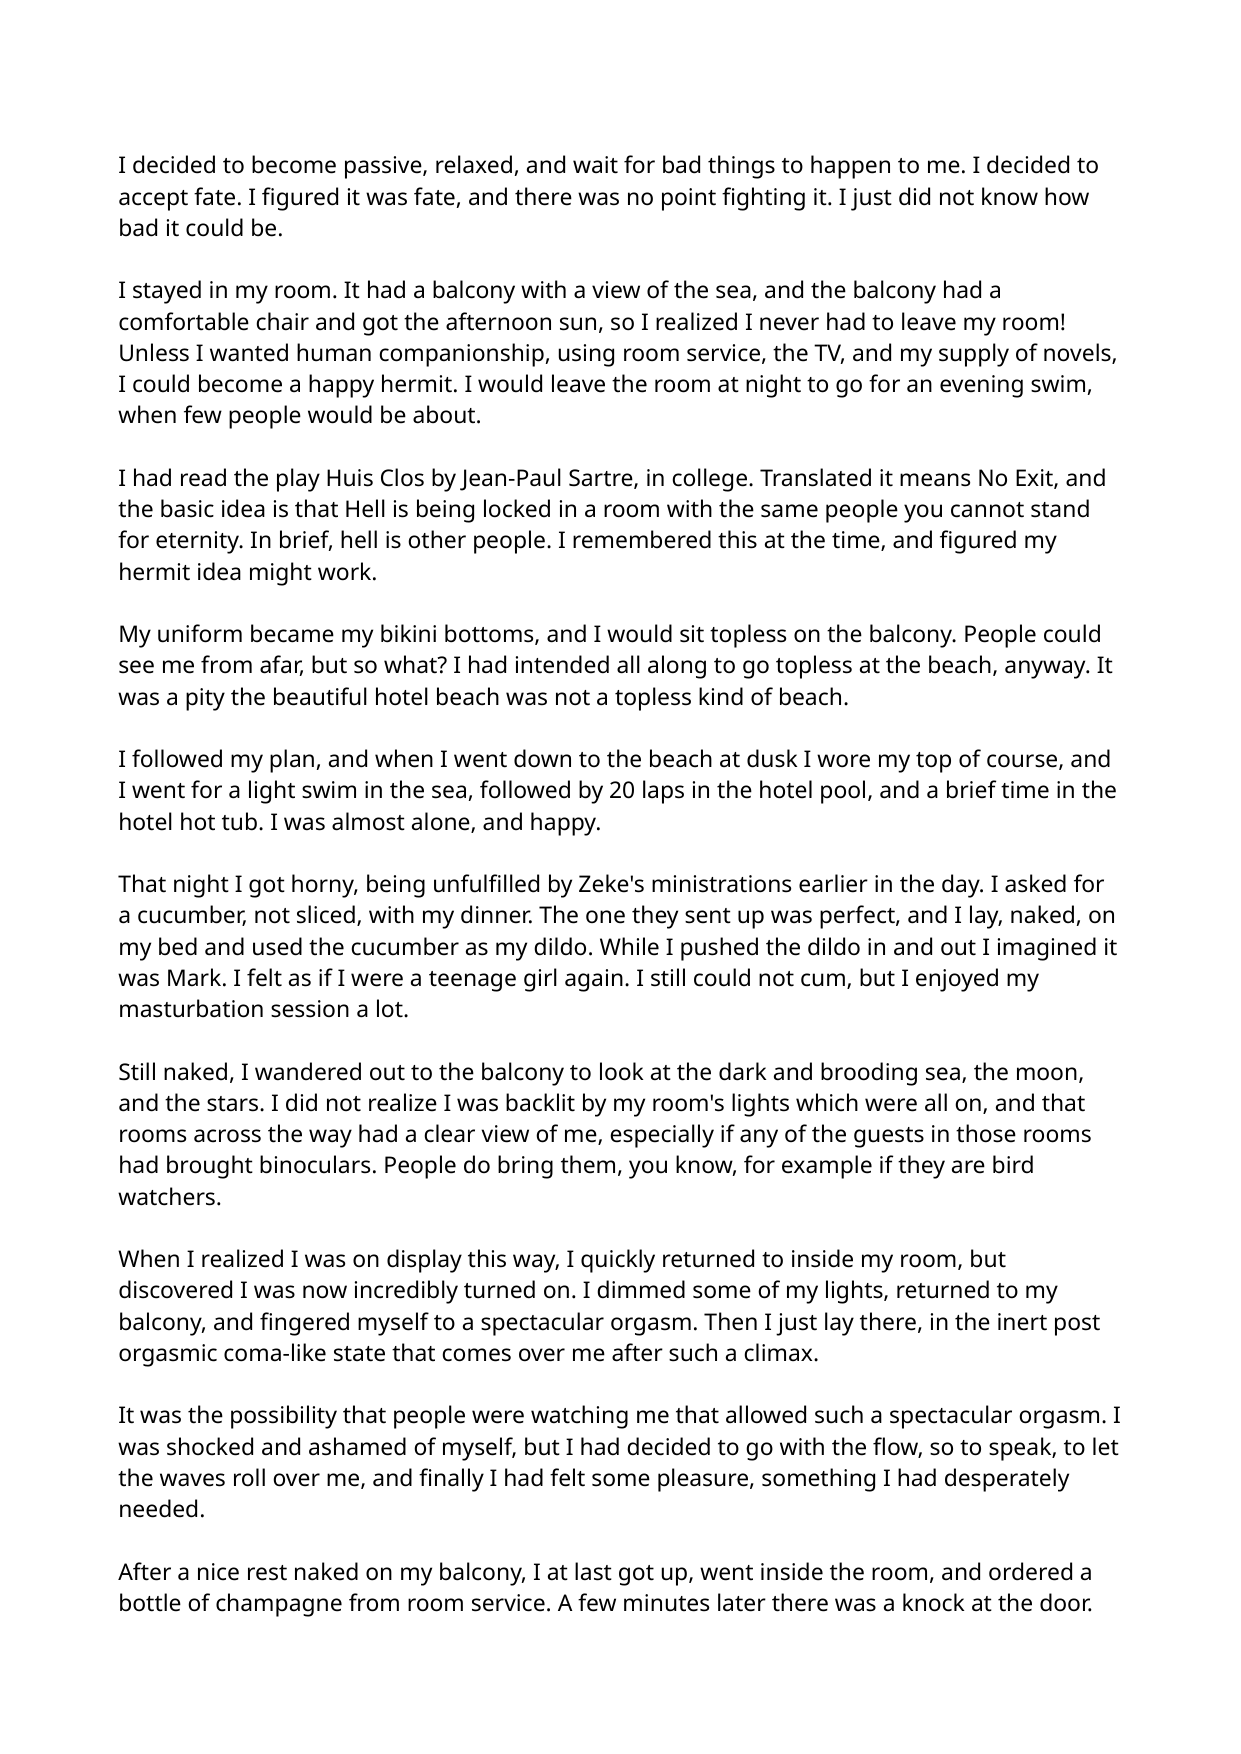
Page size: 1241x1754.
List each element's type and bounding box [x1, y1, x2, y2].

text [118, 118, 1122, 1618]
